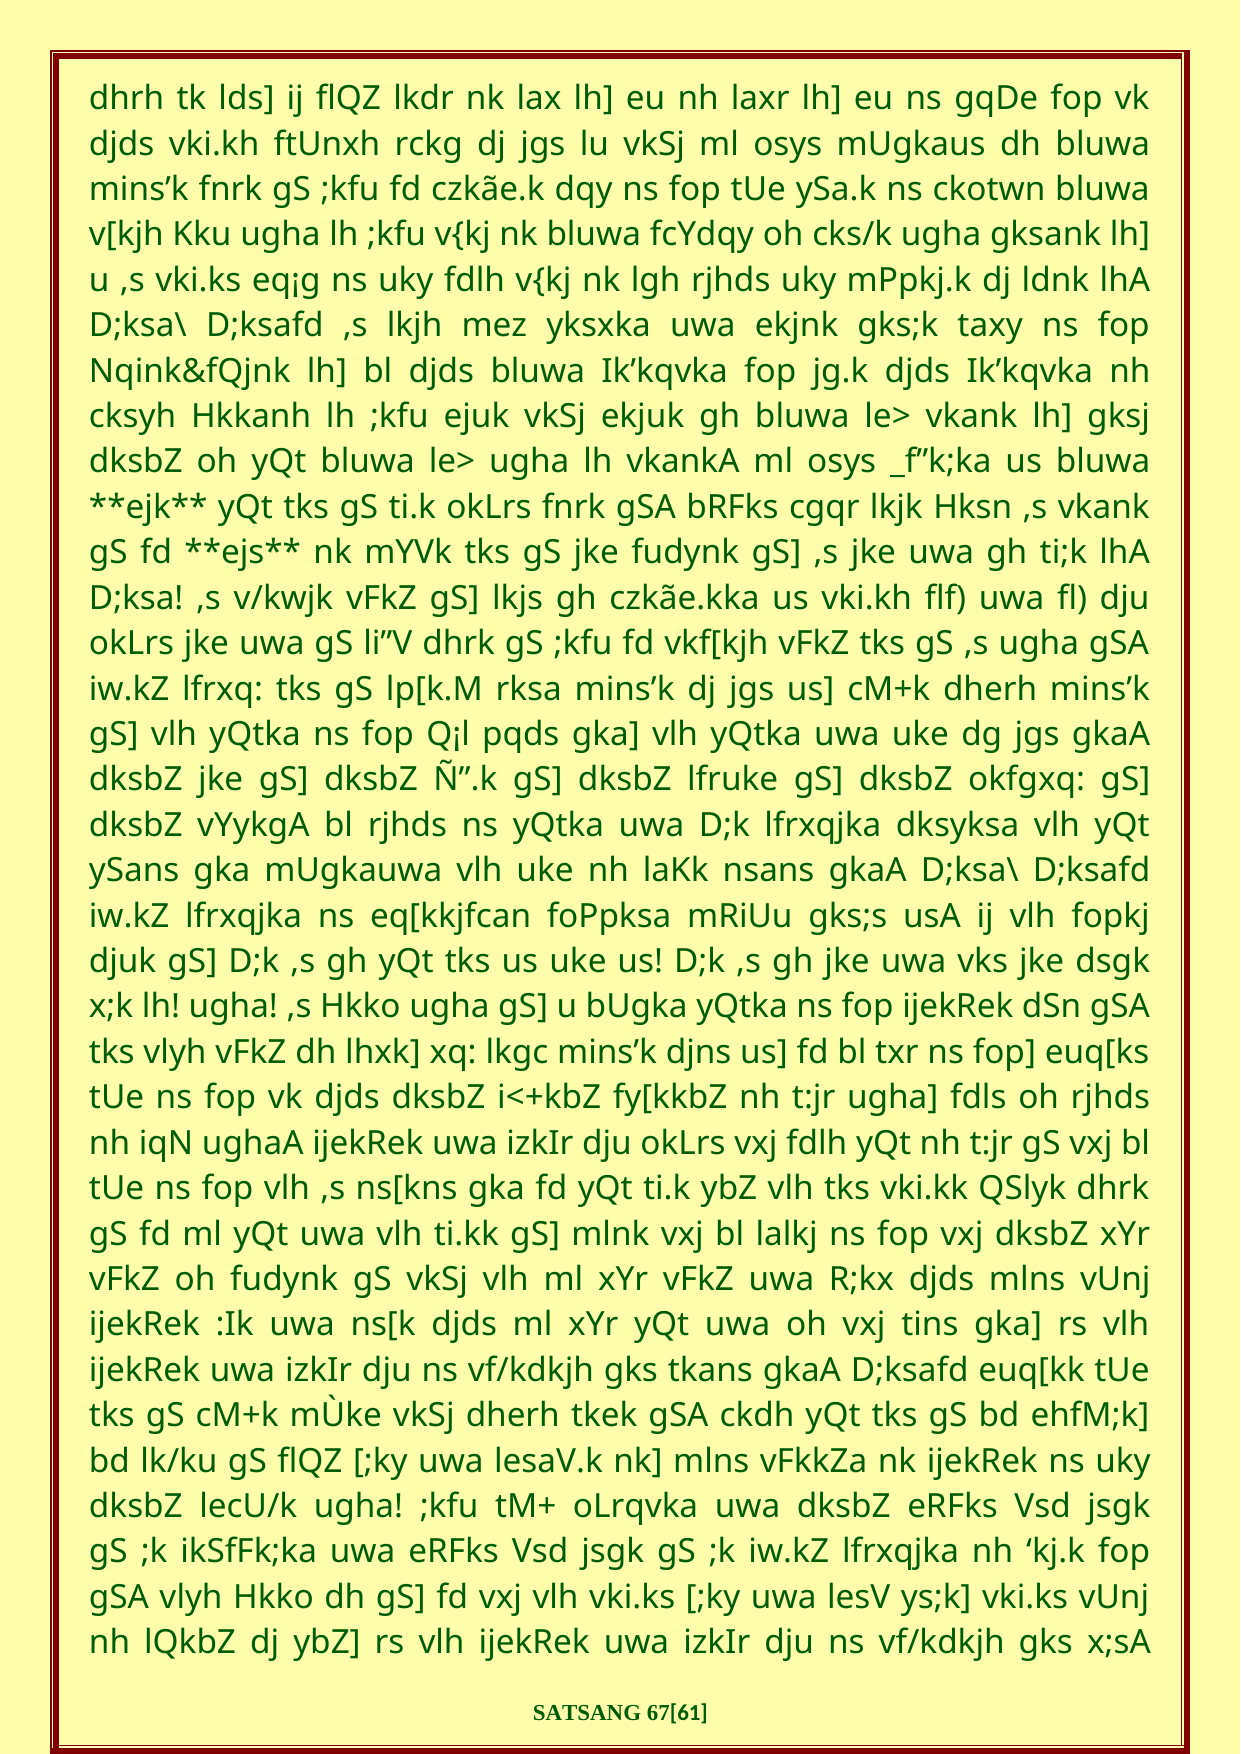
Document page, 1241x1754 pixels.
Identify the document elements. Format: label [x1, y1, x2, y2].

text [89, 74, 1152, 1663]
